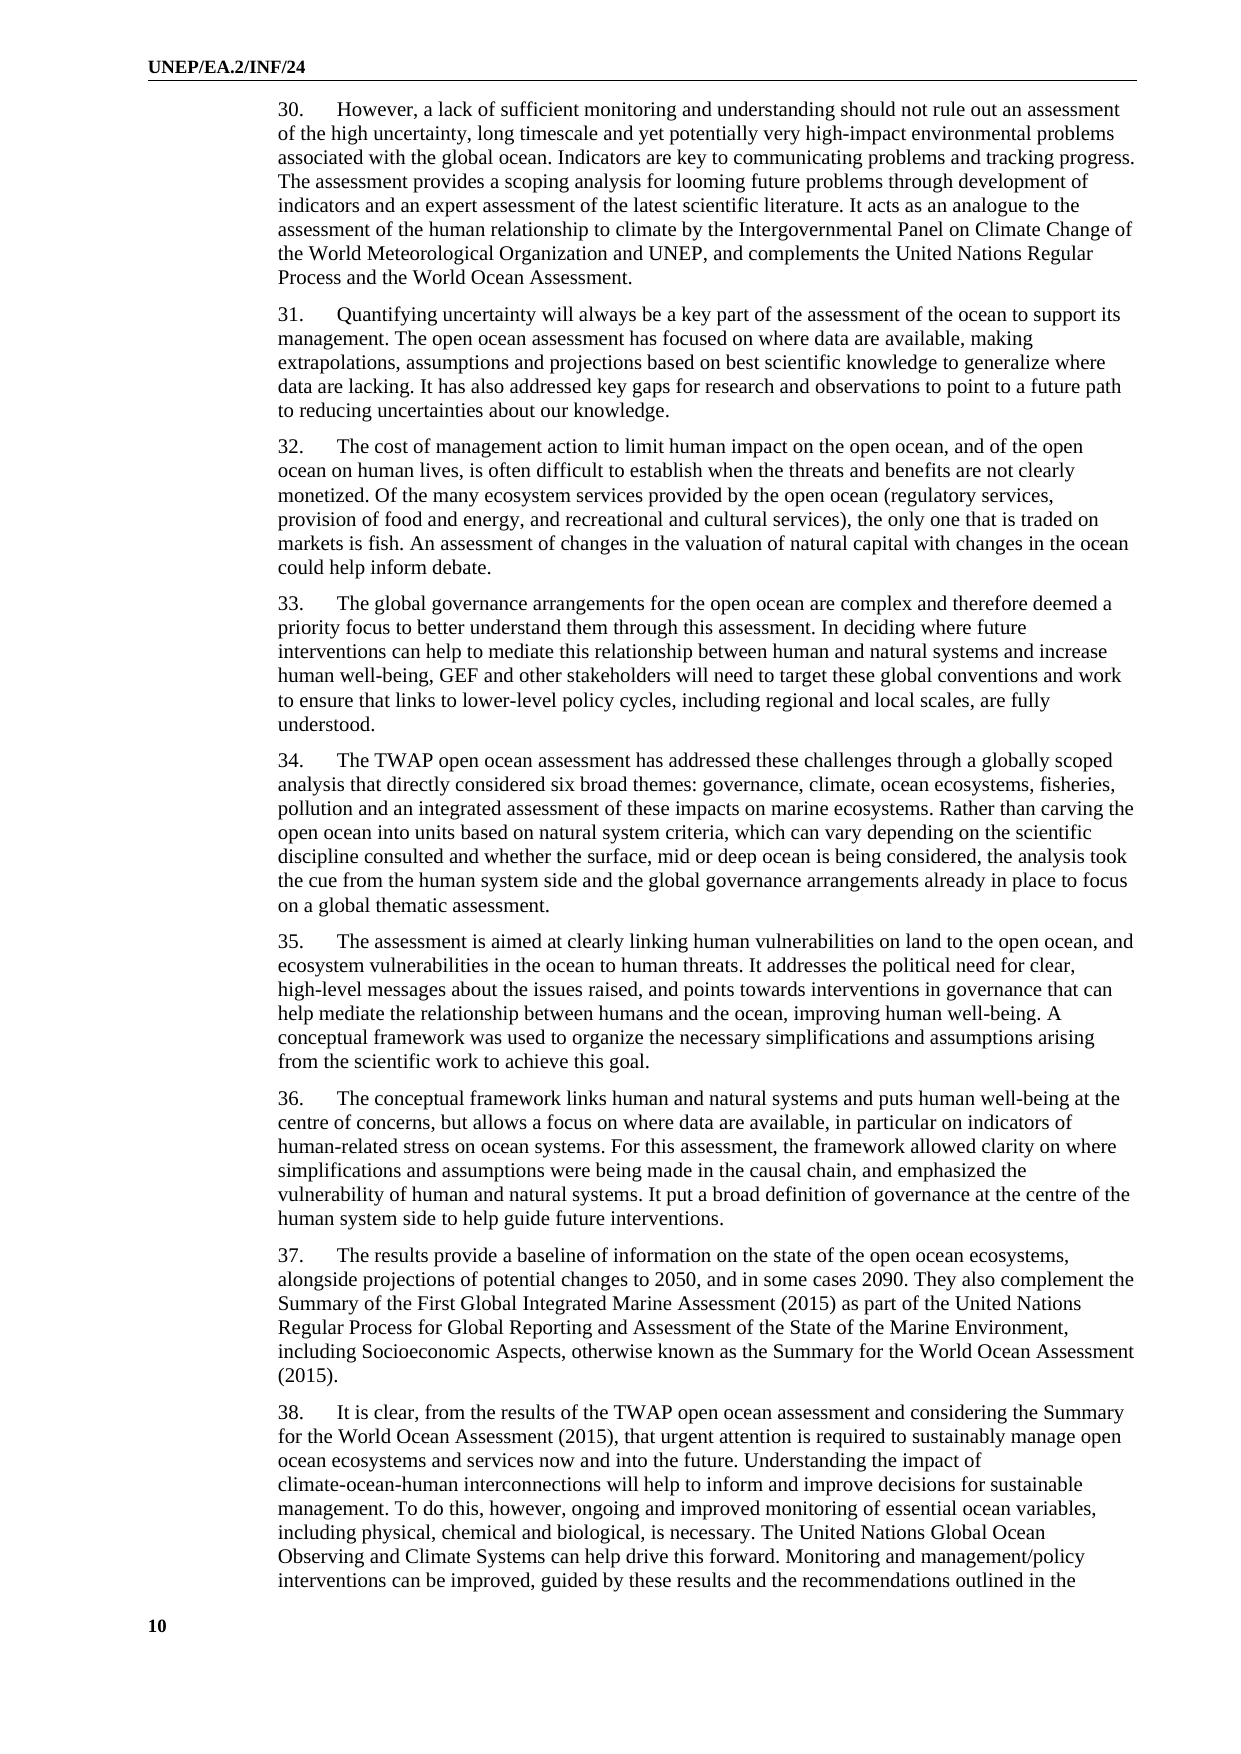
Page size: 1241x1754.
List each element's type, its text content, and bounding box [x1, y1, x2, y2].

text The conceptual framework links human and natural systems and puts human well-being at the centre of concerns, but allows a focus on where data are available, in particular on indicators of human-related stress on ocean systems. For this assessment, the framework allowed clarity on where simplifications and assumptions were being made in the causal chain, and emphasized the vulnerability of human and natural systems. It put a broad definition of governance at the centre of the human system side to help guide future interventions. [278, 1086, 1137, 1230]
text The assessment is aimed at clearly linking human vulnerabilities on land to the open ocean, and ecosystem vulnerabilities in the ocean to human threats. It addresses the political need for clear, high-level messages about the issues raised, and points towards interventions in governance that can help mediate the relationship between humans and the ocean, improving human well-being. A conceptual framework was used to organize the necessary simplifications and assumptions arising from the scientific work to achieve this goal. [278, 929, 1137, 1073]
text Quantifying uncertainty will always be a key part of the assessment of the ocean to support its management. The open ocean assessment has focused on where data are available, making extrapolations, assumptions and projections based on best scientific knowledge to generalize where data are lacking. It has also addressed key gaps for research and observations to point to a future path to reducing uncertainties about our knowledge. [278, 302, 1137, 422]
text The TWAP open ocean assessment has addressed these challenges through a globally scoped analysis that directly considered six broad themes: governance, climate, ocean ecosystems, fisheries, pollution and an integrated assessment of these impacts on marine ecosystems. Rather than carving the open ocean into units based on natural system criteria, which can vary depending on the scientific discipline consulted and whether the surface, mid or deep ocean is being considered, the analysis took the cue from the human system side and the global governance arrangements already in place to focus on a global thematic assessment. [278, 748, 1137, 917]
text The global governance arrangements for the open ocean are complex and therefore deemed a priority focus to better understand them through this assessment. In deciding where future interventions can help to mediate this relationship between human and natural systems and increase human well-being, GEF and other stakeholders will need to target these global conventions and work to ensure that links to lower-level policy cycles, including regional and local scales, are fully understood. [278, 591, 1137, 736]
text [278, 1400, 1137, 1592]
text However, a lack of sufficient monitoring and understanding should not rule out an assessment of the high uncertainty, long timescale and yet potentially very high-impact environmental problems associated with the global ocean. Indicators are key to communicating problems and tracking progress. The assessment provides a scoping analysis for looming future problems through development of indicators and an expert assessment of the latest scientific literature. It acts as an analogue to the assessment of the human relationship to climate by the Intergovernmental Panel on Climate Change of the World Meteorological Organization and UNEP, and complements the United Nations Regular Process and the World Ocean Assessment. [278, 97, 1137, 289]
text The cost of management action to limit human impact on the open ocean, and of the open ocean on human lives, is often difficult to establish when the threats and benefits are not clearly monetized. Of the many ecosystem services provided by the open ocean (regulatory services, provision of food and energy, and recreational and cultural services), the only one that is traded on markets is fish. An assessment of changes in the valuation of natural capital with changes in the ocean could help inform debate. [278, 434, 1137, 579]
text The results provide a baseline of information on the state of the open ocean ecosystems, alongside projections of potential changes to 2050, and in some cases 2090. They also complement the Summary of the First Global Integrated Marine Assessment (2015) as part of the United Nations Regular Process for Global Reporting and Assessment of the State of the Marine Environment, including Socioeconomic Aspects, otherwise known as the Summary for the World Ocean Assessment (2015). [278, 1243, 1137, 1387]
